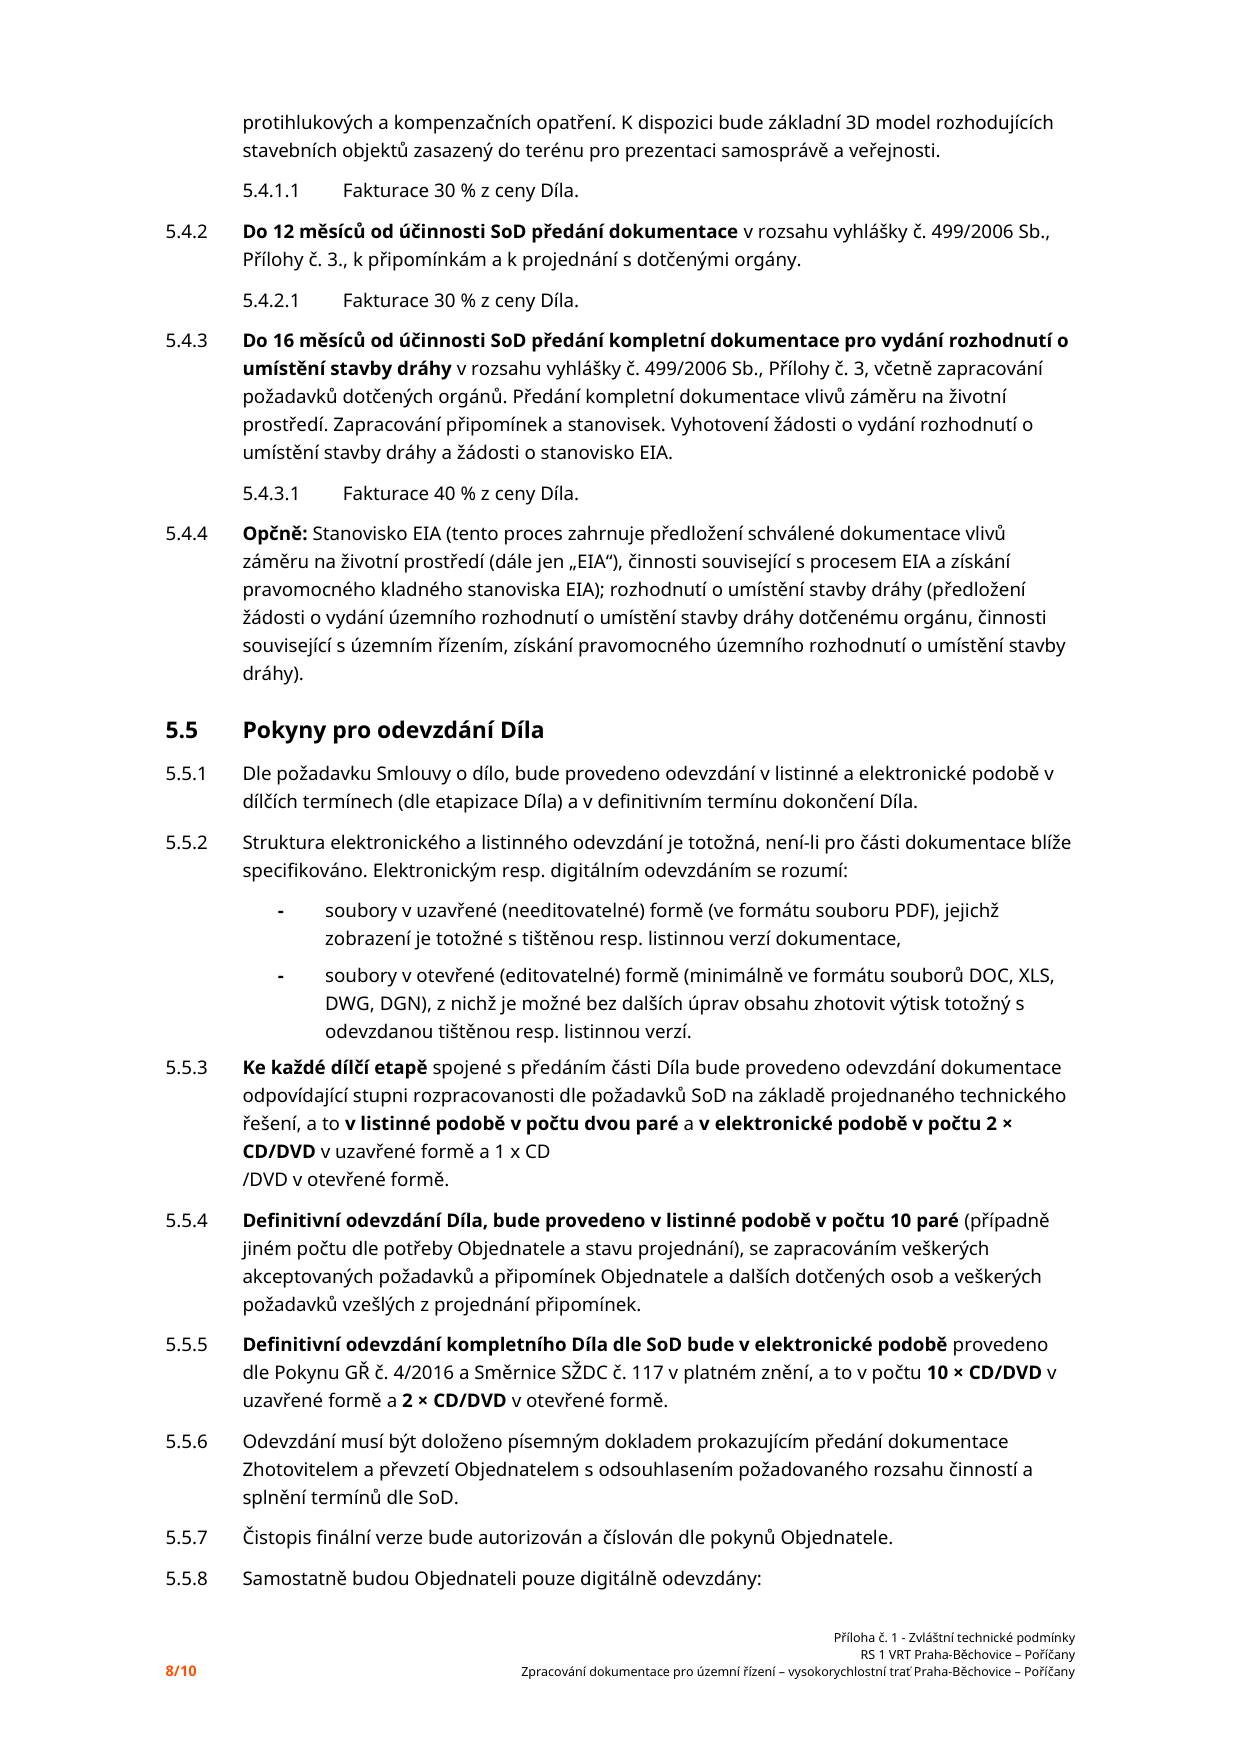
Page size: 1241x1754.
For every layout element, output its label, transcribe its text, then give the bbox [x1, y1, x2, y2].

text Odevzdání musí být doloženo písemným dokladem prokazujícím předání dokumentace Zhotovitelem a převzetí Objednatelem s odsouhlasením požadovaného rozsahu činností a splnění termínů dle SoD. [165, 1428, 1075, 1510]
text soubory v otevřené (editovatelné) formě (minimálně ve formátu souborů DOC, XLS, DWG, DGN), z nichž je možné bez dalších úprav obsahu zhotovit výtisk totožný s odevzdanou tištěnou resp. listinnou verzí. [278, 962, 1075, 1043]
text Do 16 měsíců od účinnosti SoD předání kompletní dokumentace pro vydání rozhodnutí o umístění stavby dráhy v rozsahu vyhlášky č. 499/2006 Sb., Přílohy č. 3, včetně zapracování požadavků dotčených orgánů. Předání kompletní dokumentace vlivů záměru na životní prostředí. Zapracování připomínek a stanovisek. Vyhotovení žádosti o vydání rozhodnutí o umístění stavby dráhy a žádosti o stanovisko EIA. [165, 327, 1075, 465]
text Samostatně budou Objednateli pouze digitálně odevzdány: [165, 1565, 1075, 1591]
text Ke každé dílčí etapě spojené s předáním části Díla bude provedeno odevzdání dokumentace odpovídající stupni rozpracovanosti dle požadavků SoD na základě projednaného technického řešení, a to v listinné podobě v počtu dvou paré a v elektronické podobě v počtu 2 × CD/DVD v uzavřené formě a 1 x CD /DVD v otevřené formě. [165, 1054, 1075, 1192]
text Fakturace 40 % z ceny Díla. [242, 480, 1075, 506]
text Dle požadavku Smlouvy o dílo, bude provedeno odevzdání v listinné a elektronické podobě v dílčích termínech (dle etapizace Díla) a v definitivním termínu dokončení Díla. [165, 761, 1075, 814]
text Definitivní odevzdání Díla, bude provedeno v listinné podobě v počtu 10 paré (případně jiném počtu dle potřeby Objednatele a stavu projednání), se zapracováním veškerých akceptovaných požadavků a připomínek Objednatele a dalších dotčených osob a veškerých požadavků vzešlých z projednání připomínek. [165, 1207, 1075, 1317]
text Struktura elektronického a listinného odevzdání je totožná, není-li pro části dokumentace blíže specifikováno. Elektronickým resp. digitálním odevzdáním se rozumí: [165, 829, 1075, 883]
text Fakturace 30 % z ceny Díla. [242, 287, 1075, 312]
text Opčně: Stanovisko EIA (tento proces zahrnuje předložení schválené dokumentace vlivů záměru na životní prostředí (dále jen „EIA“), činnosti související s procesem EIA a získání pravomocného kladného stanoviska EIA); rozhodnutí o umístění stavby dráhy (předložení žádosti o vydání územního rozhodnutí o umístění stavby dráhy dotčenému orgánu, činnosti související s územním řízením, získání pravomocného územního rozhodnutí o umístění stavby dráhy). [165, 521, 1075, 686]
text Fakturace 30 % z ceny Díla. [242, 178, 1075, 203]
text Do 12 měsíců od účinnosti SoD předání dokumentace v rozsahu vyhlášky č. 499/2006 Sb., Přílohy č. 3., k připomínkám a k projednání s dotčenými orgány. [165, 218, 1075, 272]
text Čistopis finální verze bude autorizován a číslován dle pokynů Objednatele. [165, 1525, 1075, 1550]
text soubory v uzavřené (needitovatelné) formě (ve formátu souboru PDF), jejichž zobrazení je totožné s tištěnou resp. listinnou verzí dokumentace, [278, 898, 1075, 951]
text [165, 109, 1075, 163]
text Definitivní odevzdání kompletního Díla dle SoD bude v elektronické podobě provedeno dle Pokynu GŘ č. 4/2016 a Směrnice SŽDC č. 117 v platném znění, a to v počtu 10 × CD/DVD v uzavřené formě a 2 × CD/DVD v otevřené formě. [165, 1332, 1075, 1413]
text Pokyny pro odevzdání Díla [165, 714, 1075, 745]
